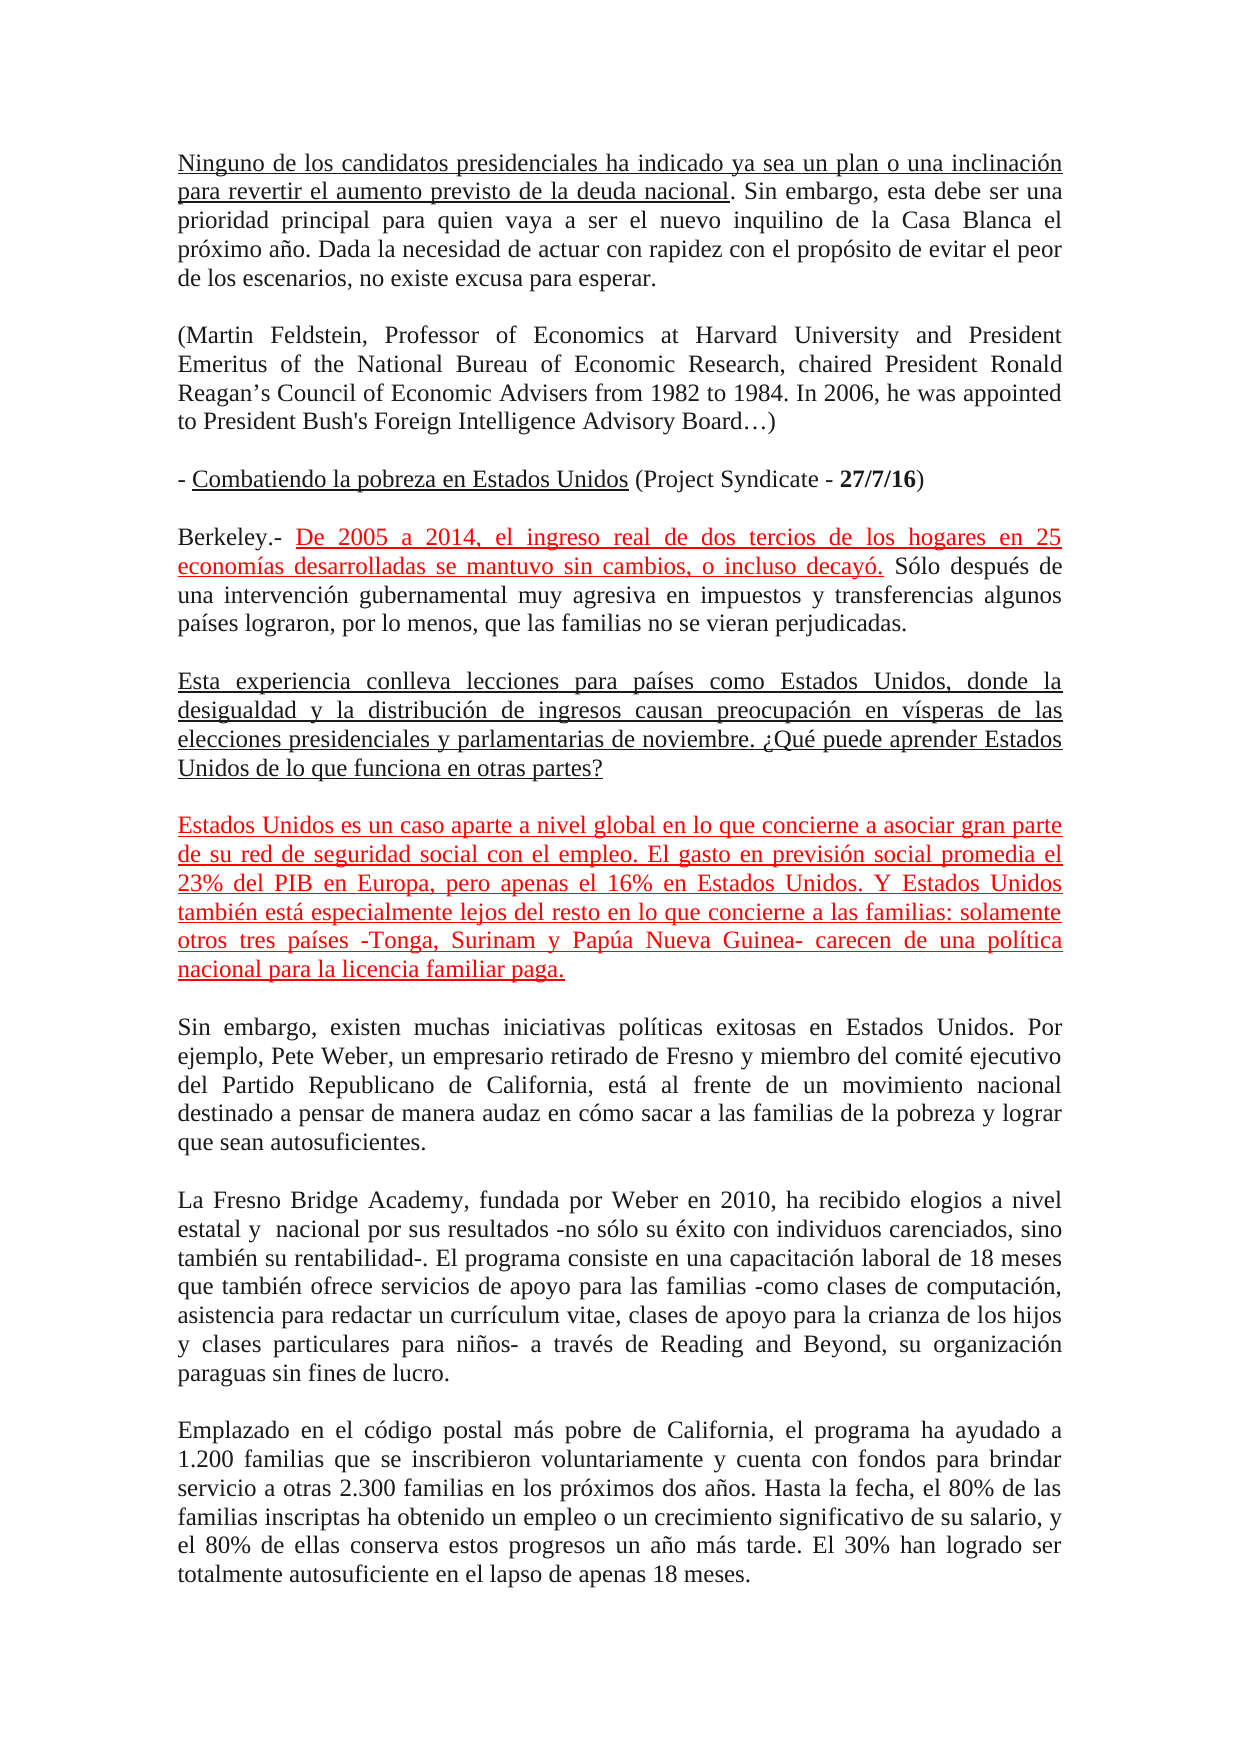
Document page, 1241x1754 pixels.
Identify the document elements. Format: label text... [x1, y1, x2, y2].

text Emplazado en el código postal más pobre de California, el programa ha ayudado a 1.200 familias que se inscribieron voluntariamente y cuenta con fondos para brindar servicio a otras 2.300 familias en los próximos dos años. Hasta la fecha, el 80% de las familias inscriptas ha obtenido un empleo o un crecimiento significativo de su salario, y el 80% de ellas conserva estos progresos un año más tarde. El 30% han logrado ser totalmente autosuficiente en el lapso de apenas 18 meses. [177, 1416, 1063, 1588]
text Ninguno de los candidatos presidenciales ha indicado ya sea un plan o una inclinación para revertir el aumento previsto de la deuda nacional. Sin embargo, esta debe ser una prioridad principal para quien vaya a ser el nuevo inquilino de la Casa Blanca el próximo año. Dada la necesidad de actuar con rapidez con el propósito de evitar el peor de los escenarios, no existe excusa para esperar. [177, 174, 1063, 291]
text La Fresno Bridge Academy, fundada por Weber en 2010, ha recibido elogios a nivel estatal y nacional por sus resultados -no sólo su éxito con individuos carenciados, sino también su rentabilidad-. El programa consiste en una capacitación laboral de 18 meses que también ofrece servicios de apoyo para las familias -como clases de computación, asistencia para redactar un currículum vitae, clases de apoyo para la crianza de los hijos y clases particulares para niños- a través de Reading and Beyond, su organización paraguas sin fines de lucro. [177, 1185, 1063, 1386]
text Berkeley.- De 2005 a 2014, el ingreso real de dos tercios de los hogares en 25 economías desarrolladas se mantuvo sin cambios, o incluso decayó. Sólo después de una intervención gubernamental muy agresiva en impuestos y transferencias algunos países lograron, por lo menos, que las familias no se vieran perjudicadas. [177, 522, 1063, 637]
text - Combatiendo la pobreza en Estados Unidos (Project Syndicate - 27/7/16) [177, 464, 1063, 493]
text (Martin Feldstein, Professor of Economics at Harvard University and President Emeritus of the National Bureau of Economic Research, chaired President Ronald Reagan’s Council of Economic Advisers from 1982 to 1984. In 2006, he was appointed to President Bush's Foreign Intelligence Advisory Board…) [177, 320, 1063, 435]
text Esta experiencia conlleva lecciones para países como Estados Unidos, donde la desigualdad y la distribución de ingresos causan preocupación en vísperas de las elecciones presidenciales y parlamentarias de noviembre. ¿Qué puede aprender Estados Unidos de lo que funciona en otras partes? [177, 750, 1063, 781]
text Esta experiencia conlleva lecciones para países como Estados Unidos, donde la desigualdad y la distribución de ingresos causan preocupación en vísperas de las elecciones presidenciales y parlamentarias de noviembre. ¿Qué puede aprender Estados Unidos de lo que funciona en otras partes? [177, 721, 1063, 749]
text Estados Unidos es un caso aparte a nivel global en lo que concierne a asociar gran parte de su red de seguridad social con el empleo. El gasto en previsión social promedia el 23% del PIB en Europa, pero apenas el 16% en Estados Unidos. Y Estados Unidos también está especialmente lejos del resto en lo que concierne a las familias: solamente otros tres países -Tonga, Surinam y Papúa Nueva Guinea- carecen de una política nacional para la licencia familiar paga. [177, 894, 1063, 951]
text Esta experiencia conlleva lecciones para países como Estados Unidos, donde la desigualdad y la distribución de ingresos causan preocupación en vísperas de las elecciones presidenciales y parlamentarias de noviembre. ¿Qué puede aprender Estados Unidos de lo que funciona en otras partes? [177, 692, 1063, 720]
text Esta experiencia conlleva lecciones para países como Estados Unidos, donde la desigualdad y la distribución de ingresos causan preocupación en vísperas de las elecciones presidenciales y parlamentarias de noviembre. ¿Qué puede aprender Estados Unidos de lo que funciona en otras partes? [177, 666, 1063, 691]
text Sin embargo, existen muchas iniciativas políticas exitosas en Estados Unidos. Por ejemplo, Pete Weber, un empresario retirado de Fresno y miembro del comité ejecutivo del Partido Republicano de California, está al frente de un movimiento nacional destinado a pensar de manera audaz en cómo sacar a las familias de la pobreza y lograr que sean autosuficientes. [177, 1012, 1063, 1156]
